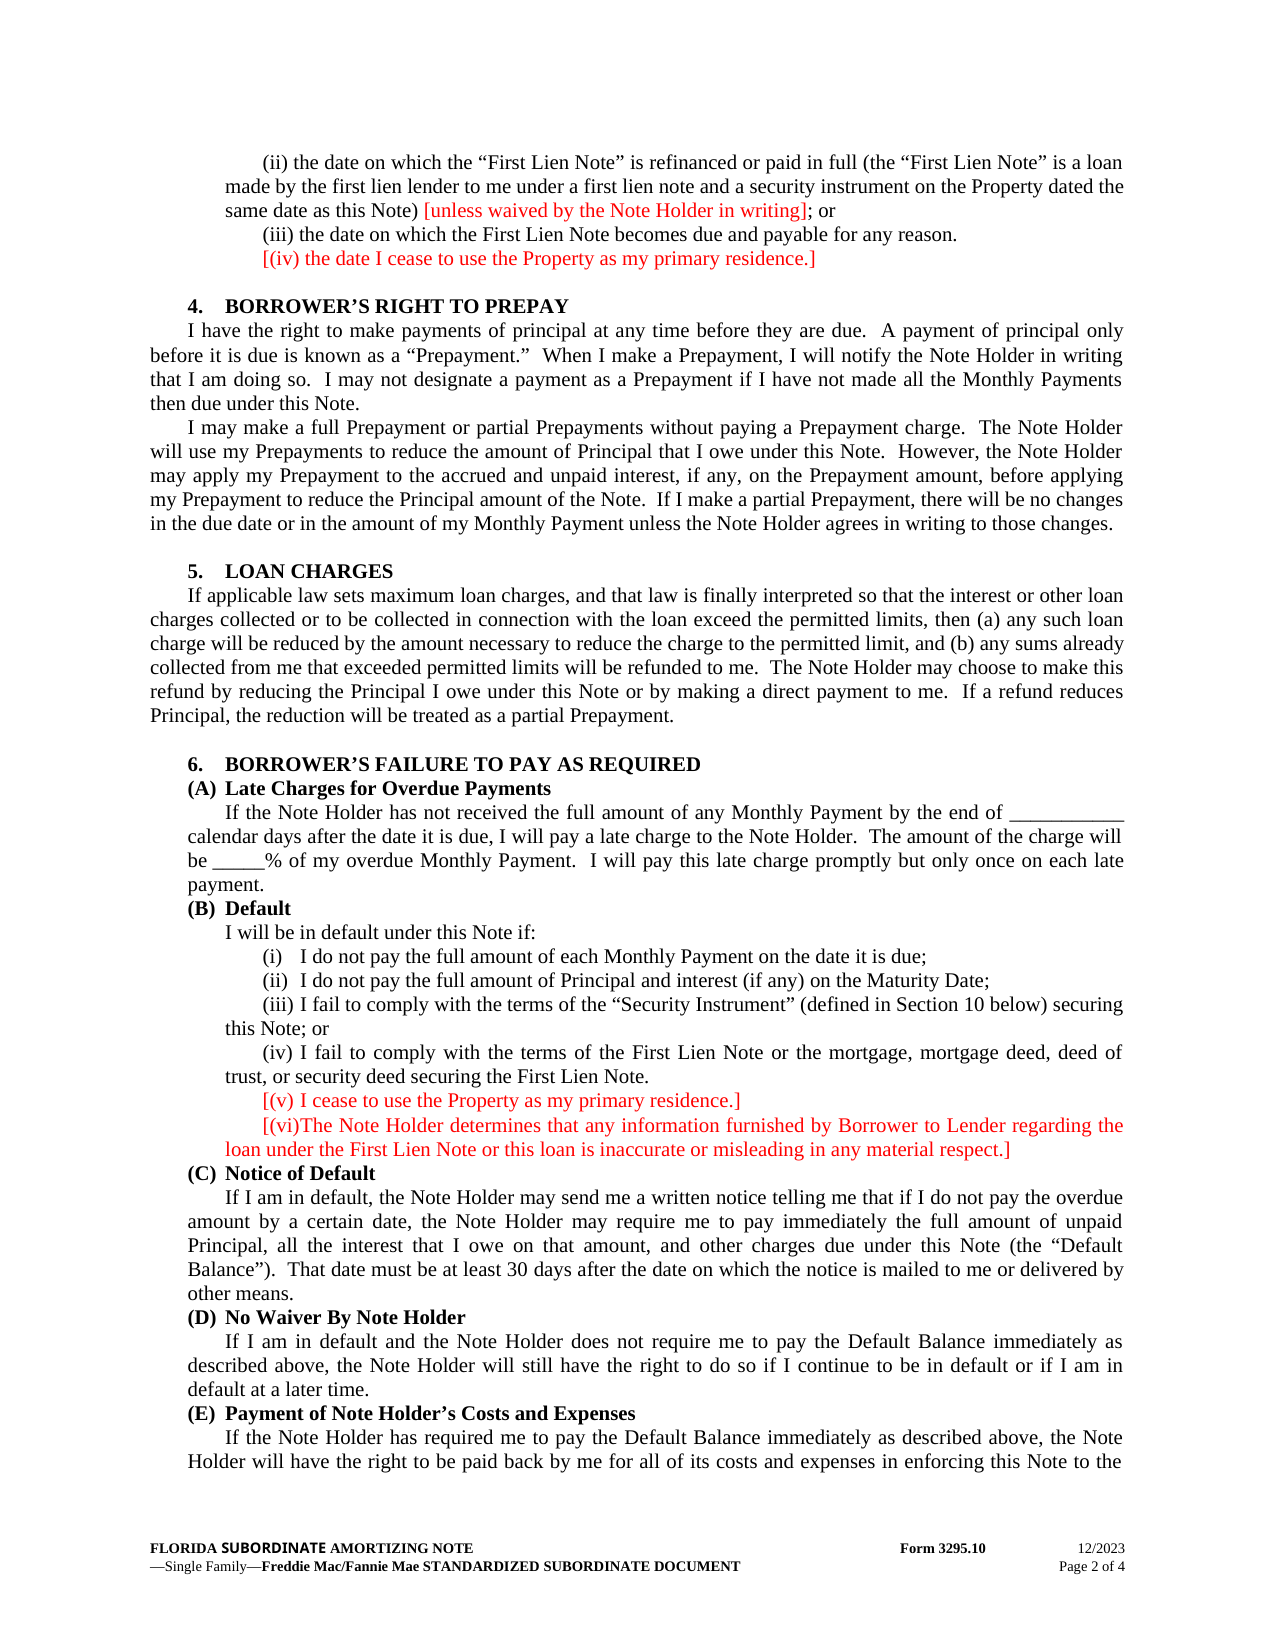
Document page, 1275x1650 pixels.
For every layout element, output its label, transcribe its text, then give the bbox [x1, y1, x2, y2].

list BORROWER’S RIGHT TO PREPAY [150, 294, 1125, 318]
text (iii) the date on which the First Lien Note becomes due and payable for any reason. [225, 222, 1125, 246]
text I have the right to make payments of principal at any time before they are due. A payment of principal only before it is due is known as a “Prepayment.” When I make a Prepayment, I will notify the Note Holder in writing that I am doing so. I may not designate a payment as a Prepayment if I have not made all the Monthly Payments then due under this Note. [150, 318, 1125, 415]
text I will be in default under this Note if: [150, 920, 1125, 944]
text 6. BORROWER’S FAILURE TO PAY AS REQUIRED [150, 752, 1125, 776]
text If applicable law sets maximum loan charges, and that law is finally interpreted so that the interest or other loan charges collected or to be collected in connection with the loan exceed the permitted limits, then (a) any such loan charge will be reduced by the amount necessary to reduce the charge to the permitted limit, and (b) any sums already collected from me that exceeded permitted limits will be refunded to me. The Note Holder may choose to make this refund by reducing the Principal I owe under this Note or by making a direct payment to me. If a refund reduces Principal, the reduction will be treated as a partial Prepayment. [150, 583, 1125, 727]
text (E) Payment of Note Holder’s Costs and Expenses [150, 1401, 1125, 1425]
text If I am in default, the Note Holder may send me a written notice telling me that if I do not pay the overdue amount by a certain date, the Note Holder may require me to pay immediately the full amount of unpaid Principal, all the interest that I owe on that amount, and other charges due under this Note (the “Default Balance”). That date must be at least 30 days after the date on which the notice is mailed to me or delivered by other means. [187, 1185, 1125, 1305]
text (ii) the date on which the “First Lien Note” is refinanced or paid in full (the “First Lien Note” is a loan made by the first lien lender to me under a first lien note and a security instrument on the Property dated the same date as this Note) [unless waived by the Note Holder in writing]; or [225, 150, 1125, 222]
text (ii) I do not pay the full amount of Principal and interest (if any) on the Maturity Date; [225, 968, 1125, 992]
text (D) No Waiver By Note Holder [150, 1305, 1125, 1329]
text [(v) I cease to use the Property as my primary residence.] [225, 1088, 1125, 1112]
text (C) Notice of Default [150, 1161, 1125, 1185]
text If I am in default and the Note Holder does not require me to pay the Default Balance immediately as described above, the Note Holder will still have the right to do so if I continue to be in default or if I am in default at a later time. [187, 1329, 1125, 1401]
text (B) Default [150, 896, 1125, 920]
text If the Note Holder has not received the full amount of any Monthly Payment by the end of ___________ calendar days after the date it is due, I will pay a late charge to the Note Holder. The amount of the charge will be _____% of my overdue Monthly Payment. I will pay this late charge promptly but only once on each late payment. [187, 800, 1125, 896]
text [(iv) the date I cease to use the Property as my primary residence.] [225, 246, 1125, 270]
text (A) Late Charges for Overdue Payments [150, 776, 1125, 800]
text (iii) I fail to comply with the terms of the “Security Instrument” (defined in Section 10 below) securing this Note; or [225, 992, 1125, 1040]
text I may make a full Prepayment or partial Prepayments without paying a Prepayment charge. The Note Holder will use my Prepayments to reduce the amount of Principal that I owe under this Note. However, the Note Holder may apply my Prepayment to the accrued and unpaid interest, if any, on the Prepayment amount, before applying my Prepayment to reduce the Principal amount of the Note. If I make a partial Prepayment, there will be no changes in the due date or in the amount of my Monthly Payment unless the Note Holder agrees in writing to those changes. [150, 415, 1125, 535]
text (iv) I fail to comply with the terms of the First Lien Note or the mortgage, mortgage deed, deed of trust, or security deed securing the First Lien Note. [225, 1040, 1125, 1088]
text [187, 1425, 1125, 1473]
text (i) I do not pay the full amount of each Monthly Payment on the date it is due; [225, 944, 1125, 968]
list LOAN CHARGES [150, 559, 1125, 583]
text [(vi) The Note Holder determines that any information furnished by Borrower to Lender regarding the loan under the First Lien Note or this loan is inaccurate or misleading in any material respect.] [225, 1112, 1125, 1161]
